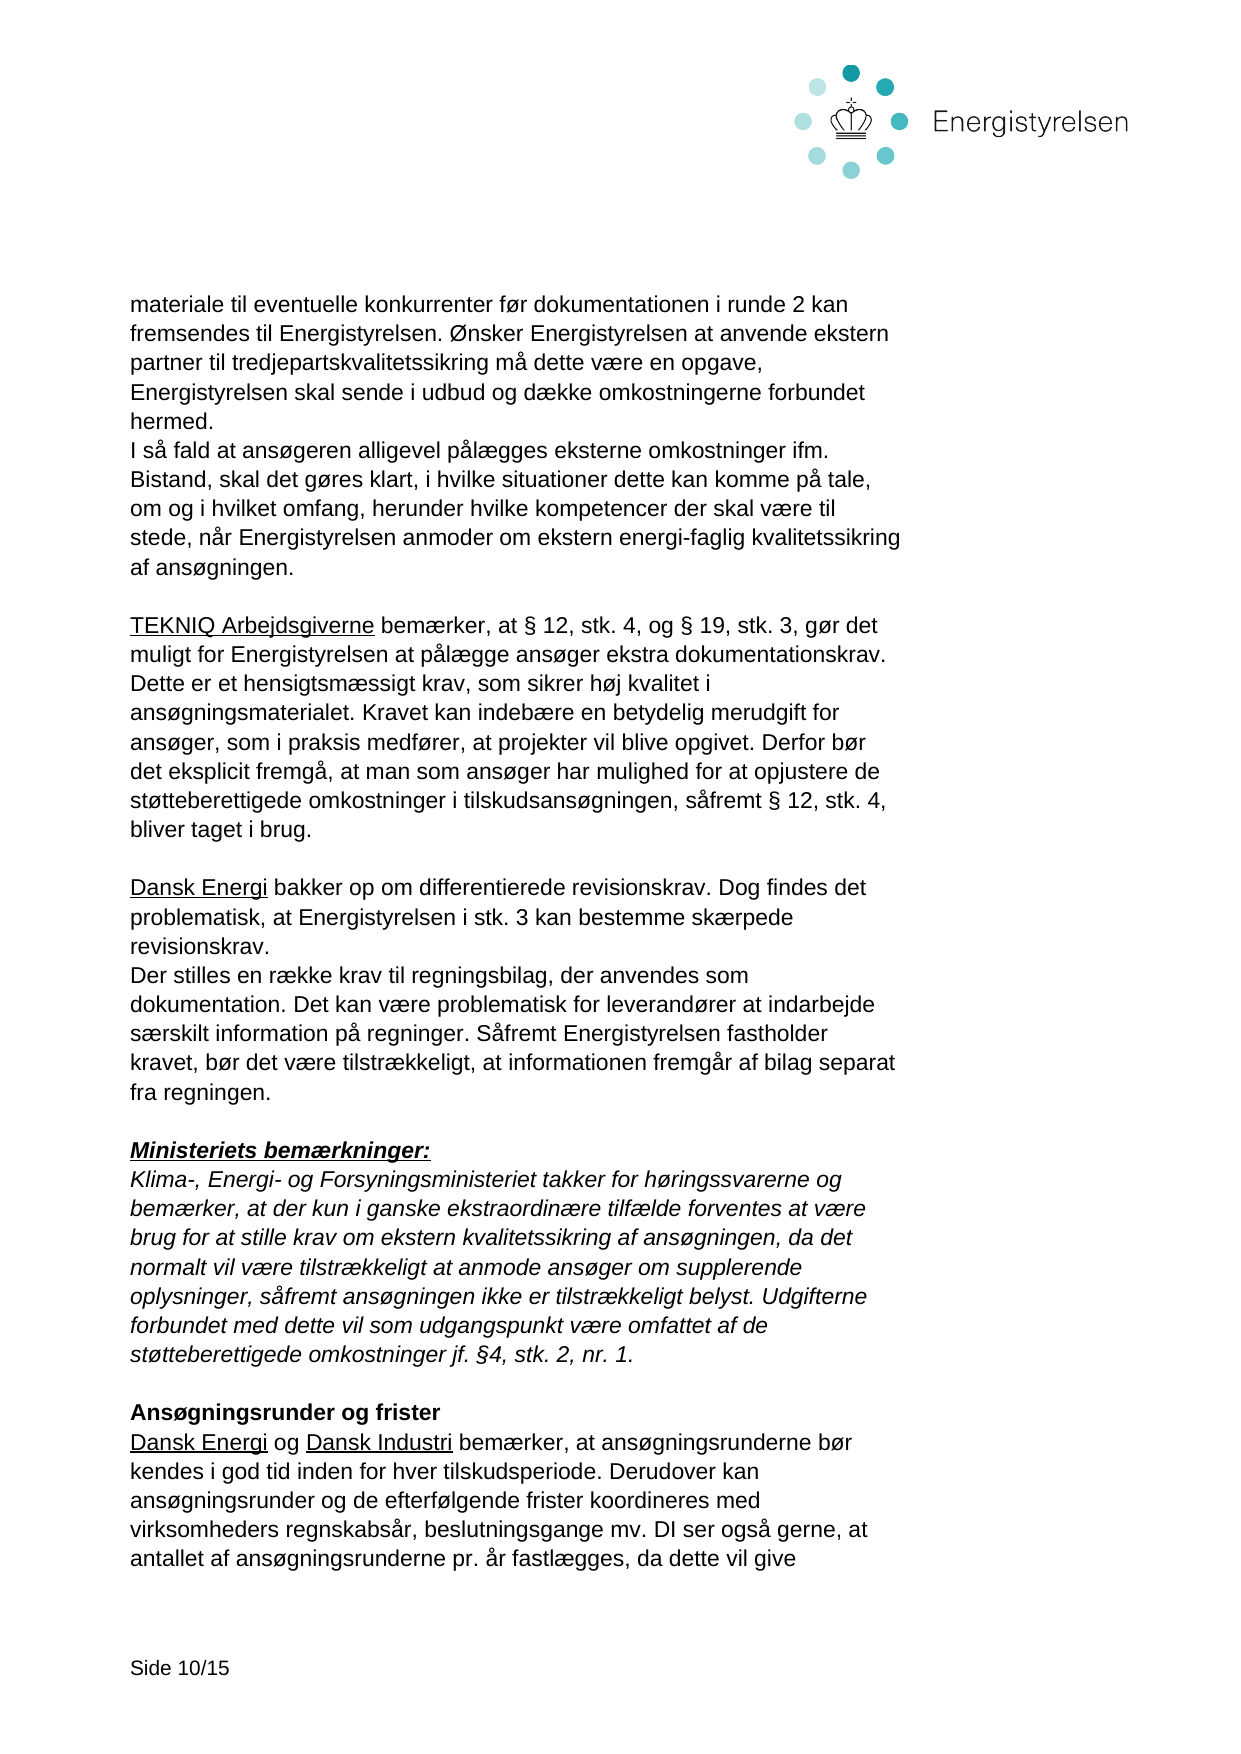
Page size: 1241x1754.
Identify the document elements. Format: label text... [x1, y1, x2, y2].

text Ansøgningsrunder og frister [130, 1397, 901, 1426]
picture [794, 65, 1130, 179]
text I så fald at ansøgeren alligevel pålægges eksterne omkostninger ifm. Bistand, skal det gøres klart, i hvilke situationer dette kan komme på tale, om og i hvilket omfang, herunder hvilke kompetencer der skal være til stede, når Energistyrelsen anmoder om ekstern energi-faglig kvalitetssikring af ansøgningen. [130, 434, 901, 580]
text Ministeriets bemærkninger: [130, 1134, 901, 1163]
text Dansk Energi bakker op om differentierede revisionskrav. Dog findes det problematisk, at Energistyrelsen i stk. 3 kan bestemme skærpede revisionskrav. [130, 872, 901, 959]
text Klima-, Energi- og Forsyningsministeriet takker for høringssvarerne og bemærker, at der kun i ganske ekstraordinære tilfælde forventes at være brug for at stille krav om ekstern kvalitetssikring af ansøgningen, da det normalt vil være tilstrækkeligt at anmode ansøger om supplerende oplysninger, såfremt ansøgningen ikke er tilstrækkeligt belyst. Udgifterne forbundet med dette vil som udgangspunkt være omfattet af de støtteberettigede omkostninger jf. §4, stk. 2, nr. 1. [130, 1163, 901, 1367]
text Der stilles en række krav til regningsbilag, der anvendes som dokumentation. Det kan være problematisk for leverandører at indarbejde særskilt information på regninger. Såfremt Energistyrelsen fastholder kravet, bør det være tilstrækkeligt, at informationen fremgår af bilag separat fra regningen. [130, 959, 901, 1105]
text TEKNIQ Arbejdsgiverne bemærker, at § 12, stk. 4, og § 19, stk. 3, gør det muligt for Energistyrelsen at pålægge ansøger ekstra dokumentationskrav. Dette er et hensigtsmæssigt krav, som sikrer høj kvalitet i ansøgningsmaterialet. Kravet kan indebære en betydelig merudgift for ansøger, som i praksis medfører, at projekter vil blive opgivet. Derfor bør det eksplicit fremgå, at man som ansøger har mulighed for at opjustere de støtteberettigede omkostninger i tilskudsansøgningen, såfremt § 12, stk. 4, bliver taget i brug. [130, 609, 901, 842]
